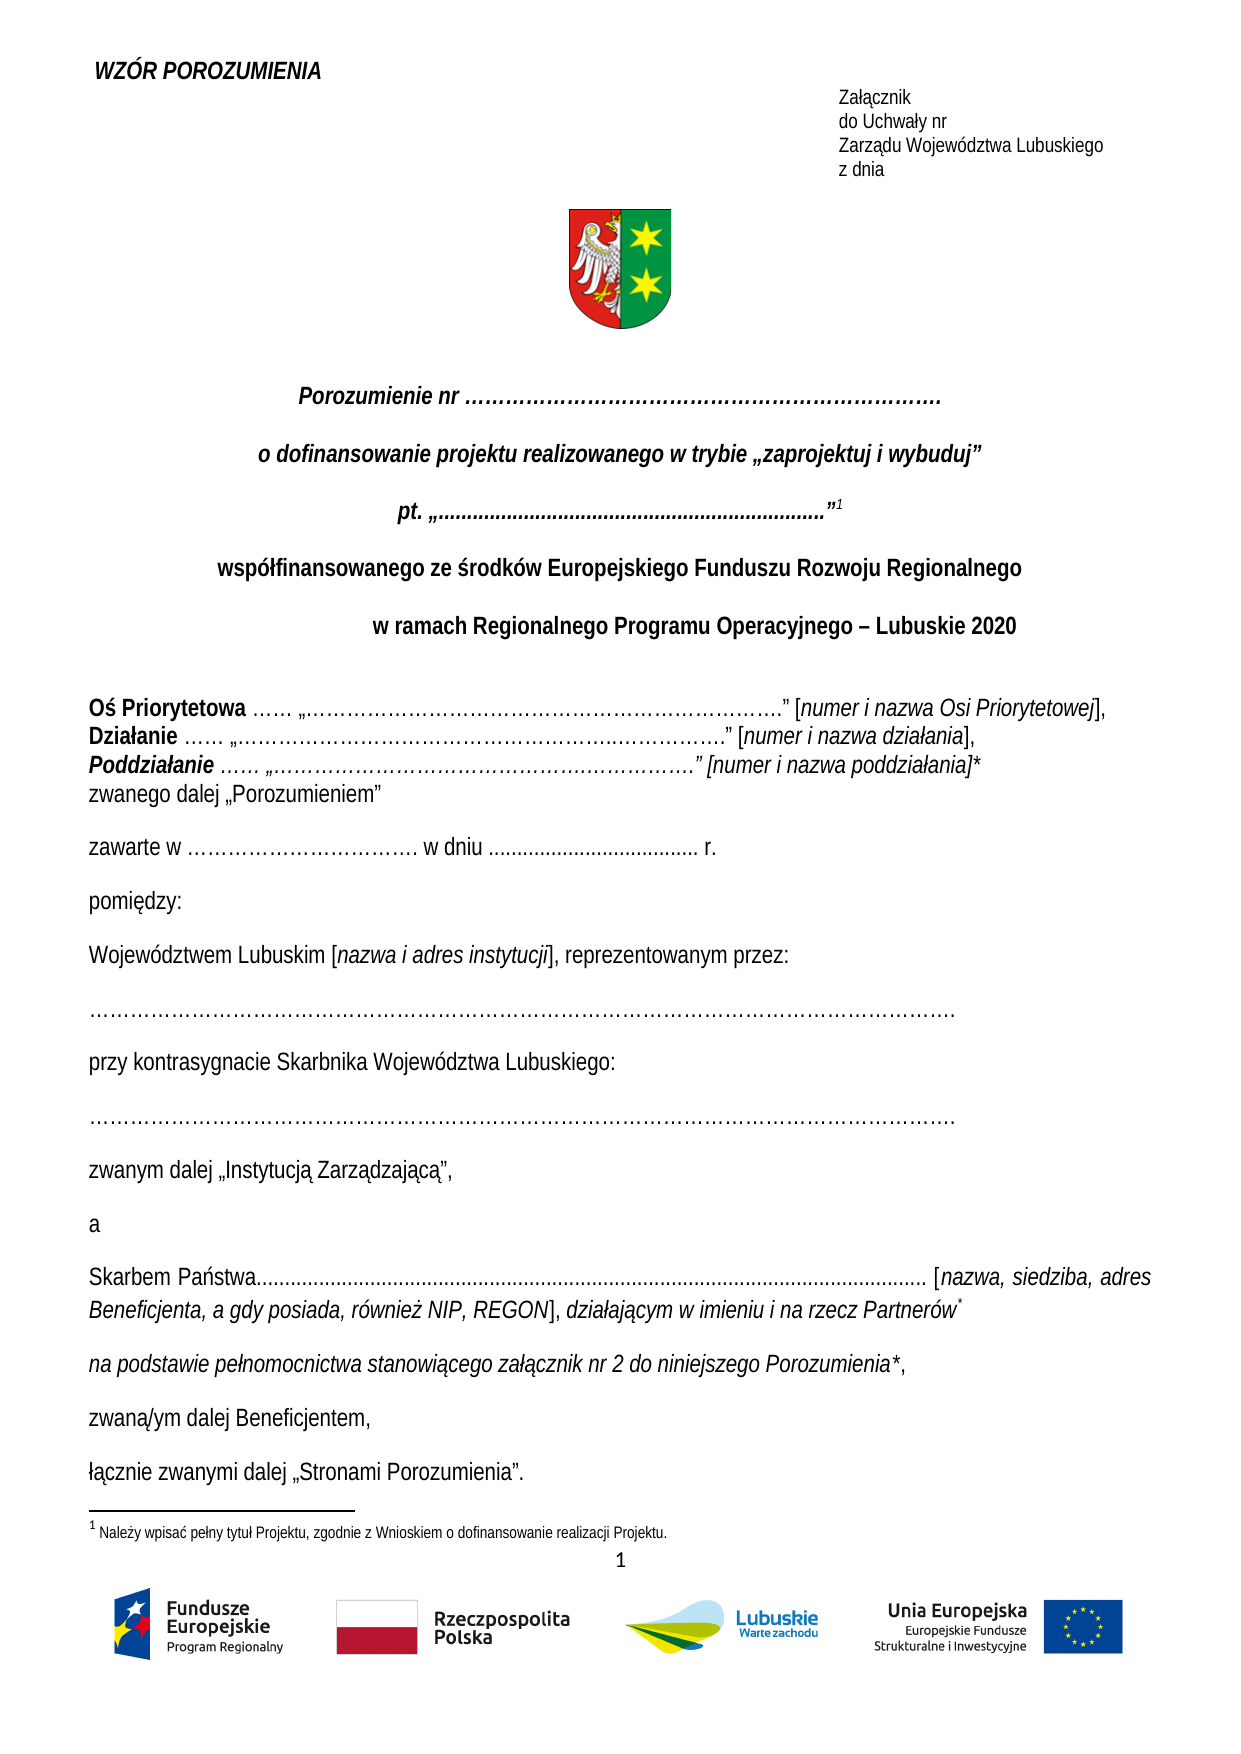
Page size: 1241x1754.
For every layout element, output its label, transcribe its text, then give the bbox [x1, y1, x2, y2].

subtitle Zarządu Województwa Lubuskiego [839, 133, 1152, 157]
text a [89, 1209, 1152, 1237]
picture [569, 209, 672, 329]
text Działanie …… „………………………………………………..…………….” [numer i nazwa działania], [89, 721, 1152, 750]
subtitle Załącznik [839, 85, 1152, 109]
subtitle o dofinansowanie projektu realizowanego w trybie „zaprojektuj i wybuduj” [89, 438, 1152, 467]
subtitle pt. „....................................................................” [89, 496, 1152, 524]
text ………………………………………………………………………………………………………………. [89, 994, 1152, 1022]
subtitle WZÓR POROZUMIENIA [89, 56, 1152, 85]
text przy kontrasygnacie Skarbnika Województwa Lubuskiego: [89, 1047, 1152, 1076]
text Województwem Lubuskim [nazwa i adres instytucji], reprezentowanym przez: [89, 940, 1152, 968]
text Oś Priorytetowa …… „…………………………………………………………….” [numer i nazwa Osi Priorytetowej], [89, 693, 1152, 721]
text zawarte w ……………………………. w dniu ..................................... r. [89, 832, 1152, 861]
picture [88, 1572, 1152, 1681]
subtitle Porozumienie nr ……………………………………………………………. [89, 381, 1152, 410]
subtitle do Uchwały nr [839, 109, 1152, 133]
subtitle z dnia [764, 157, 1152, 181]
text Skarbem Państwa...................................................................................................................... [nazwa, siedziba, adres Beneficjenta, a gdy posiada, również NIP, REGON], działającym w imieniu i na rzecz Partnerów* [89, 1262, 1152, 1324]
subtitle w ramach Regionalnego Programu Operacyjnego – Lubuskie 2020 [89, 611, 1152, 640]
text zwanego dalej „Porozumieniem” [89, 779, 1152, 807]
text pomiędzy: [89, 886, 1152, 915]
subtitle Poddziałanie …… „……………………………………….…………….” [numer i nazwa poddziałania]* [89, 750, 1152, 779]
text ………………………………………………………………………………………………………………. [89, 1101, 1152, 1130]
text zwanym dalej „Instytucją Zarządzającą”, [89, 1155, 1152, 1183]
text zwaną/ym dalej Beneficjentem, [89, 1403, 1152, 1431]
text łącznie zwanymi dalej „Stronami Porozumienia”. [89, 1457, 1152, 1485]
text współfinansowanego ze środków Europejskiego Funduszu Rozwoju Regionalnego [89, 553, 1152, 582]
text na podstawie pełnomocnictwa stanowiącego załącznik nr 2 do niniejszego Porozumienia*, [89, 1349, 1152, 1378]
